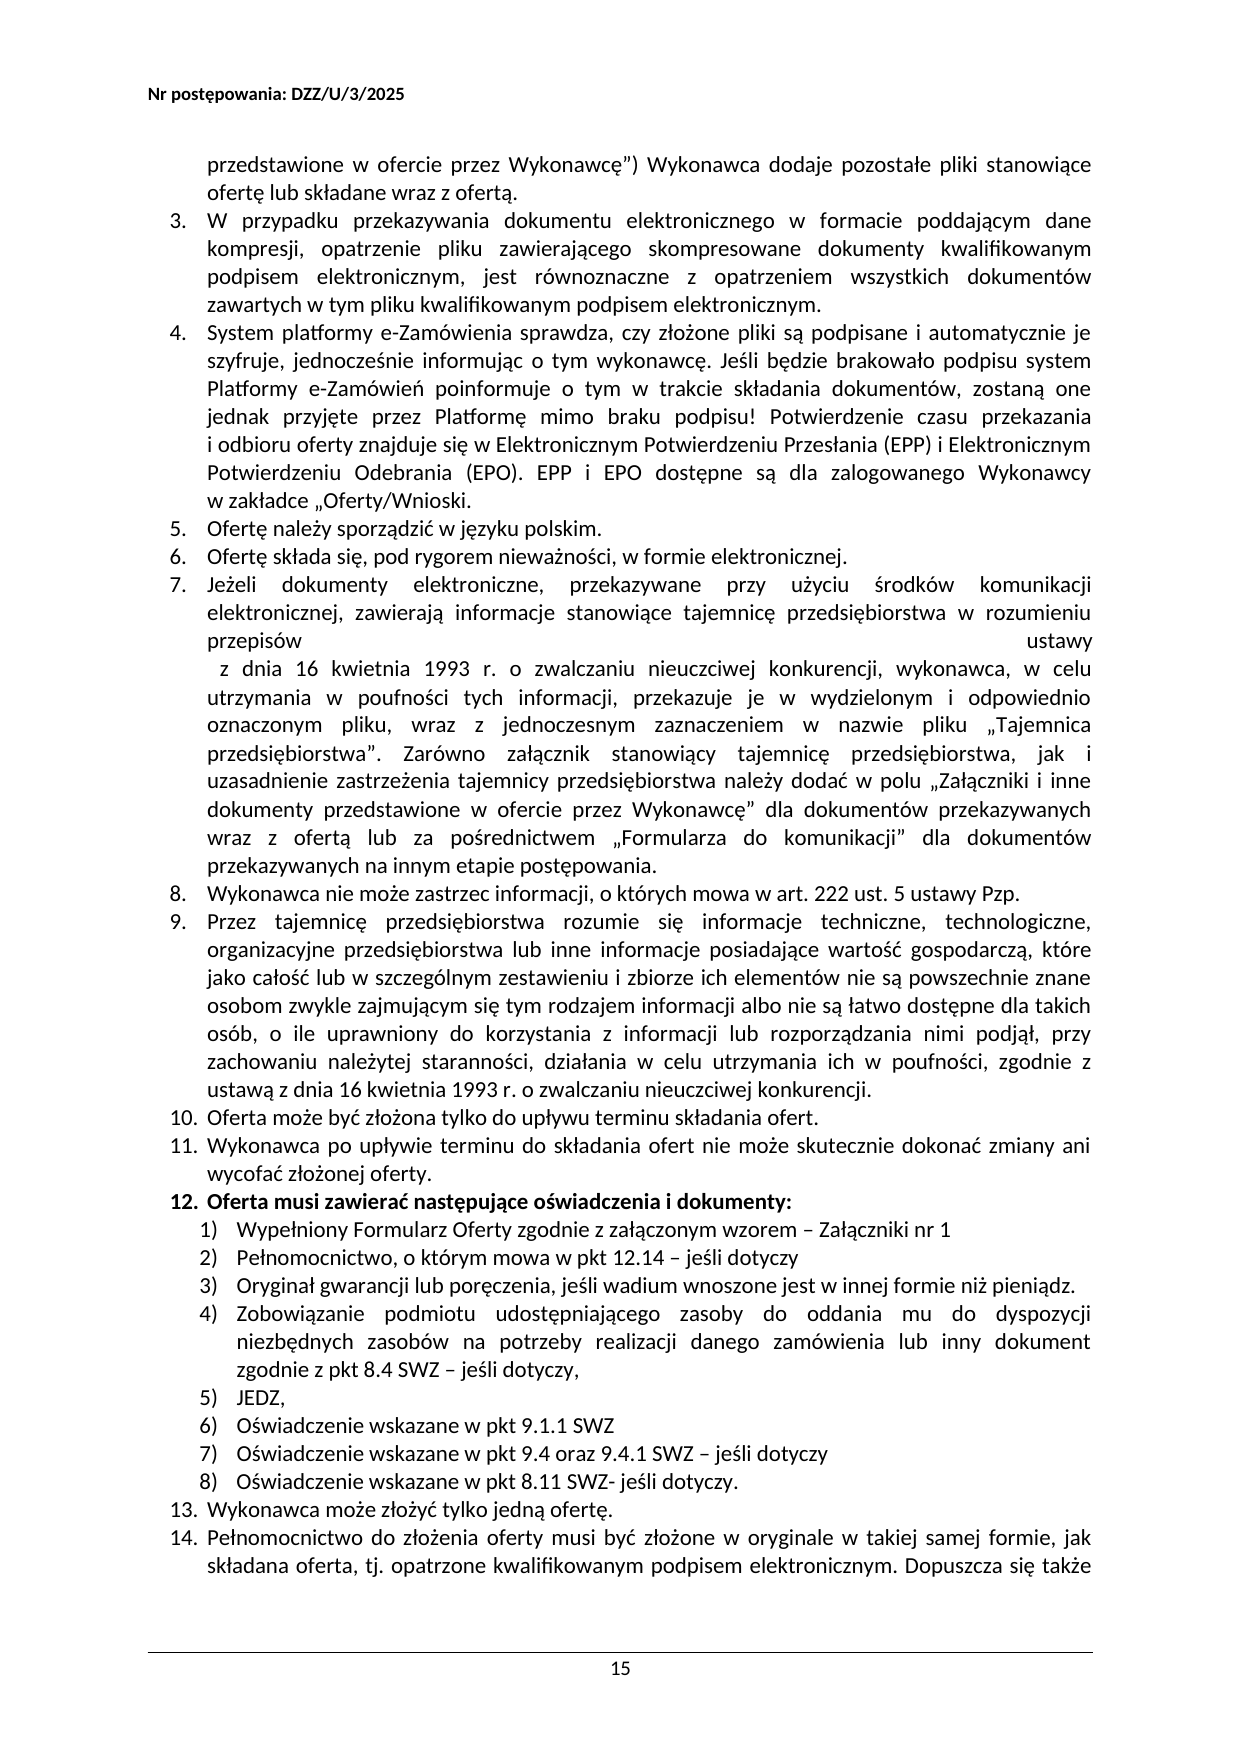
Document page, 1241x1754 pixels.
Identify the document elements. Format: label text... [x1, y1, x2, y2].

list Wykonawca może złożyć tylko jedną ofertę. [169, 1495, 1093, 1523]
list Wypełniony Formularz Oferty zgodnie z załączonym wzorem – Załączniki nr 1 [199, 1215, 1093, 1243]
list Oświadczenie wskazane w pkt 8.11 SWZ- jeśli dotyczy. [199, 1467, 1093, 1495]
list Oświadczenie wskazane w pkt 9.4 oraz 9.4.1 SWZ – jeśli dotyczy [199, 1439, 1093, 1467]
list Ofertę należy sporządzić w języku polskim. [169, 514, 1093, 542]
list Oferta musi zawierać następujące oświadczenia i dokumenty: [169, 1187, 1093, 1215]
list Oryginał gwarancji lub poręczenia, jeśli wadium wnoszone jest w innej formie niż pieniądz. [199, 1271, 1093, 1299]
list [169, 150, 1093, 206]
list Jeżeli dokumenty elektroniczne, przekazywane przy użyciu środków komunikacji elektronicznej, zawierają informacje stanowiące tajemnicę przedsiębiorstwa w rozumieniu przepisów ustawy z dnia 16 kwietnia 1993 r. o zwalczaniu nieuczciwej konkurencji, wykonawca, w celu utrzymania w poufności tych informacji, przekazuje je w wydzielonym i odpowiednio oznaczonym pliku, wraz z jednoczesnym zaznaczeniem w nazwie pliku „Tajemnica przedsiębiorstwa”. Zarówno załącznik stanowiący tajemnicę przedsiębiorstwa, jak i uzasadnienie zastrzeżenia tajemnicy przedsiębiorstwa należy dodać w polu „Załączniki i inne dokumenty przedstawione w ofercie przez Wykonawcę” dla dokumentów przekazywanych wraz z ofertą lub za pośrednictwem „Formularza do komunikacji” dla dokumentów przekazywanych na innym etapie postępowania. [169, 571, 1093, 879]
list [169, 1523, 1093, 1579]
list Oferta może być złożona tylko do upływu terminu składania ofert. [169, 1103, 1093, 1131]
list Wykonawca nie może zastrzec informacji, o których mowa w art. 222 ust. 5 ustawy Pzp. [169, 879, 1093, 907]
list Przez tajemnicę przedsiębiorstwa rozumie się informacje techniczne, technologiczne, organizacyjne przedsiębiorstwa lub inne informacje posiadające wartość gospodarczą, które jako całość lub w szczególnym zestawieniu i zbiorze ich elementów nie są powszechnie znane osobom zwykle zajmującym się tym rodzajem informacji albo nie są łatwo dostępne dla takich osób, o ile uprawniony do korzystania z informacji lub rozporządzania nimi podjął, przy zachowaniu należytej staranności, działania w celu utrzymania ich w poufności, zgodnie z ustawą z dnia 16 kwietnia 1993 r. o zwalczaniu nieuczciwej konkurencji. [169, 907, 1093, 1103]
list Ofertę składa się, pod rygorem nieważności, w formie elektronicznej. [169, 542, 1093, 571]
list System platformy e-Zamówienia sprawdza, czy złożone pliki są podpisane i automatycznie je szyfruje, jednocześnie informując o tym wykonawcę. Jeśli będzie brakowało podpisu system Platformy e-Zamówień poinformuje o tym w trakcie składania dokumentów, zostaną one jednak przyjęte przez Platformę mimo braku podpisu! Potwierdzenie czasu przekazania i odbioru oferty znajduje się w Elektronicznym Potwierdzeniu Przesłania (EPP) i Elektronicznym Potwierdzeniu Odebrania (EPO). EPP i EPO dostępne są dla zalogowanego Wykonawcy w zakładce „Oferty/Wnioski. [169, 318, 1093, 514]
list Zobowiązanie podmiotu udostępniającego zasoby do oddania mu do dyspozycji niezbędnych zasobów na potrzeby realizacji danego zamówienia lub inny dokument zgodnie z pkt 8.4 SWZ – jeśli dotyczy, [199, 1299, 1093, 1383]
list Oświadczenie wskazane w pkt 9.1.1 SWZ [199, 1411, 1093, 1439]
list W przypadku przekazywania dokumentu elektronicznego w formacie poddającym dane kompresji, opatrzenie pliku zawierającego skompresowane dokumenty kwalifikowanym podpisem elektronicznym, jest równoznaczne z opatrzeniem wszystkich dokumentów zawartych w tym pliku kwalifikowanym podpisem elektronicznym. [169, 206, 1093, 318]
list Pełnomocnictwo, o którym mowa w pkt 12.14 – jeśli dotyczy [199, 1243, 1093, 1271]
list Wykonawca po upływie terminu do składania ofert nie może skutecznie dokonać zmiany ani wycofać złożonej oferty. [169, 1131, 1093, 1187]
list JEDZ, [199, 1383, 1093, 1411]
